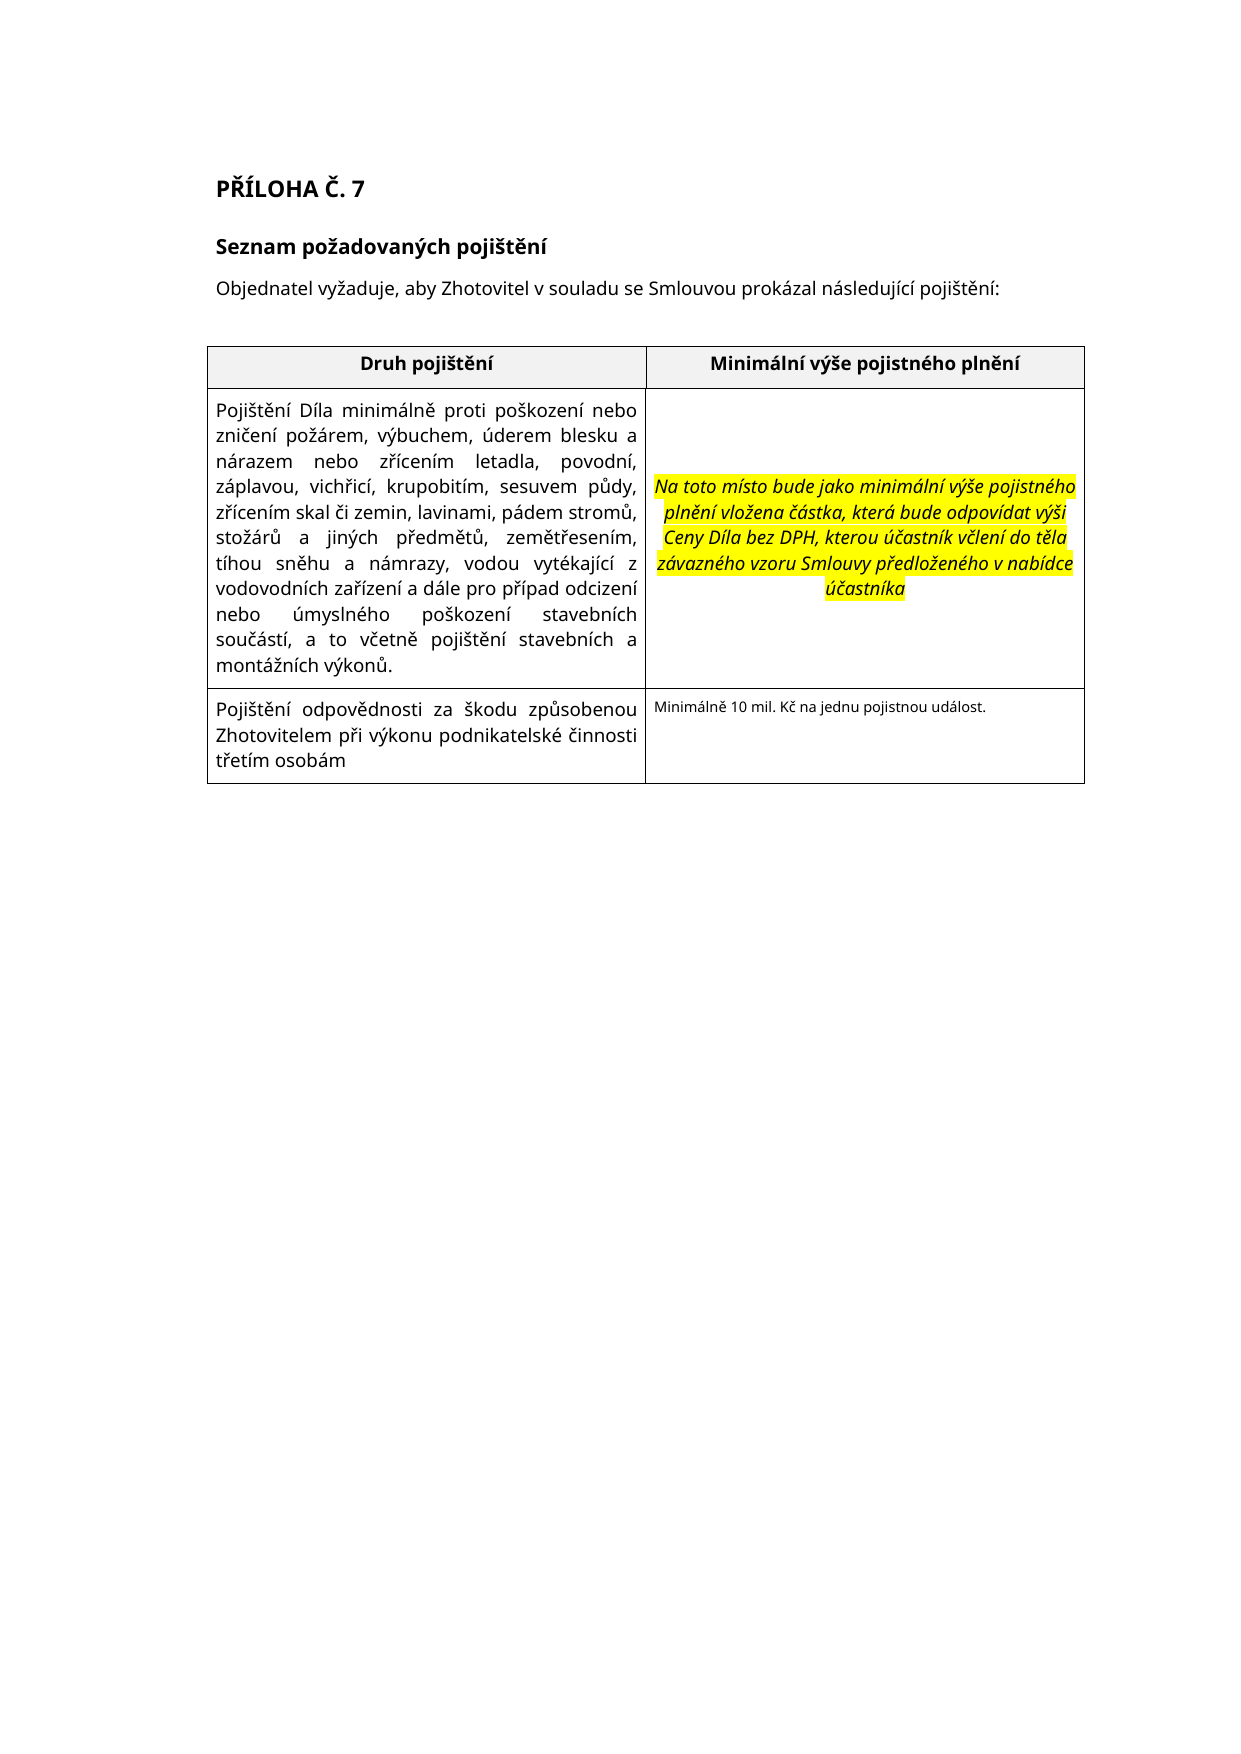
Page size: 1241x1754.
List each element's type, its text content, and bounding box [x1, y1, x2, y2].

table_cell Na toto místo bude jako minimální výše pojistného plnění vložena částka, která bude odpovídat výši Ceny Díla bez DPH, kterou účastník včlení do těla závazného vzoru Smlouvy předloženého v nabídce účastníka [646, 389, 1084, 688]
text Příloha č. 7 [216, 172, 1093, 204]
text Seznam požadovaných pojištění [216, 232, 1093, 260]
table_header Minimální výše pojistného plnění [647, 347, 1084, 388]
table_cell Pojištění odpovědnosti za škodu způsobenou Zhotovitelem při výkonu podnikatelské činnosti třetím osobám [208, 689, 645, 783]
table_cell Pojištění Díla minimálně proti poškození nebo zničení požárem, výbuchem, úderem blesku a nárazem nebo zřícením letadla, povodní, záplavou, vichřicí, krupobitím, sesuvem půdy, zřícením skal či zemin, lavinami, pádem stromů, stožárů a jiných předmětů, zemětřesením, tíhou sněhu a námrazy, vodou vytékající z vodovodních zařízení a dále pro případ odcizení nebo úmyslného poškození stavebních součástí, a to včetně pojištění stavebních a montážních výkonů. [208, 389, 645, 688]
table_cell Minimálně 10 mil. Kč na jednu pojistnou událost. [646, 689, 1084, 783]
table_header Druh pojištění [208, 347, 646, 388]
text Objednatel vyžaduje, aby Zhotovitel v souladu se Smlouvou prokázal následující pojištění: [216, 276, 1093, 301]
